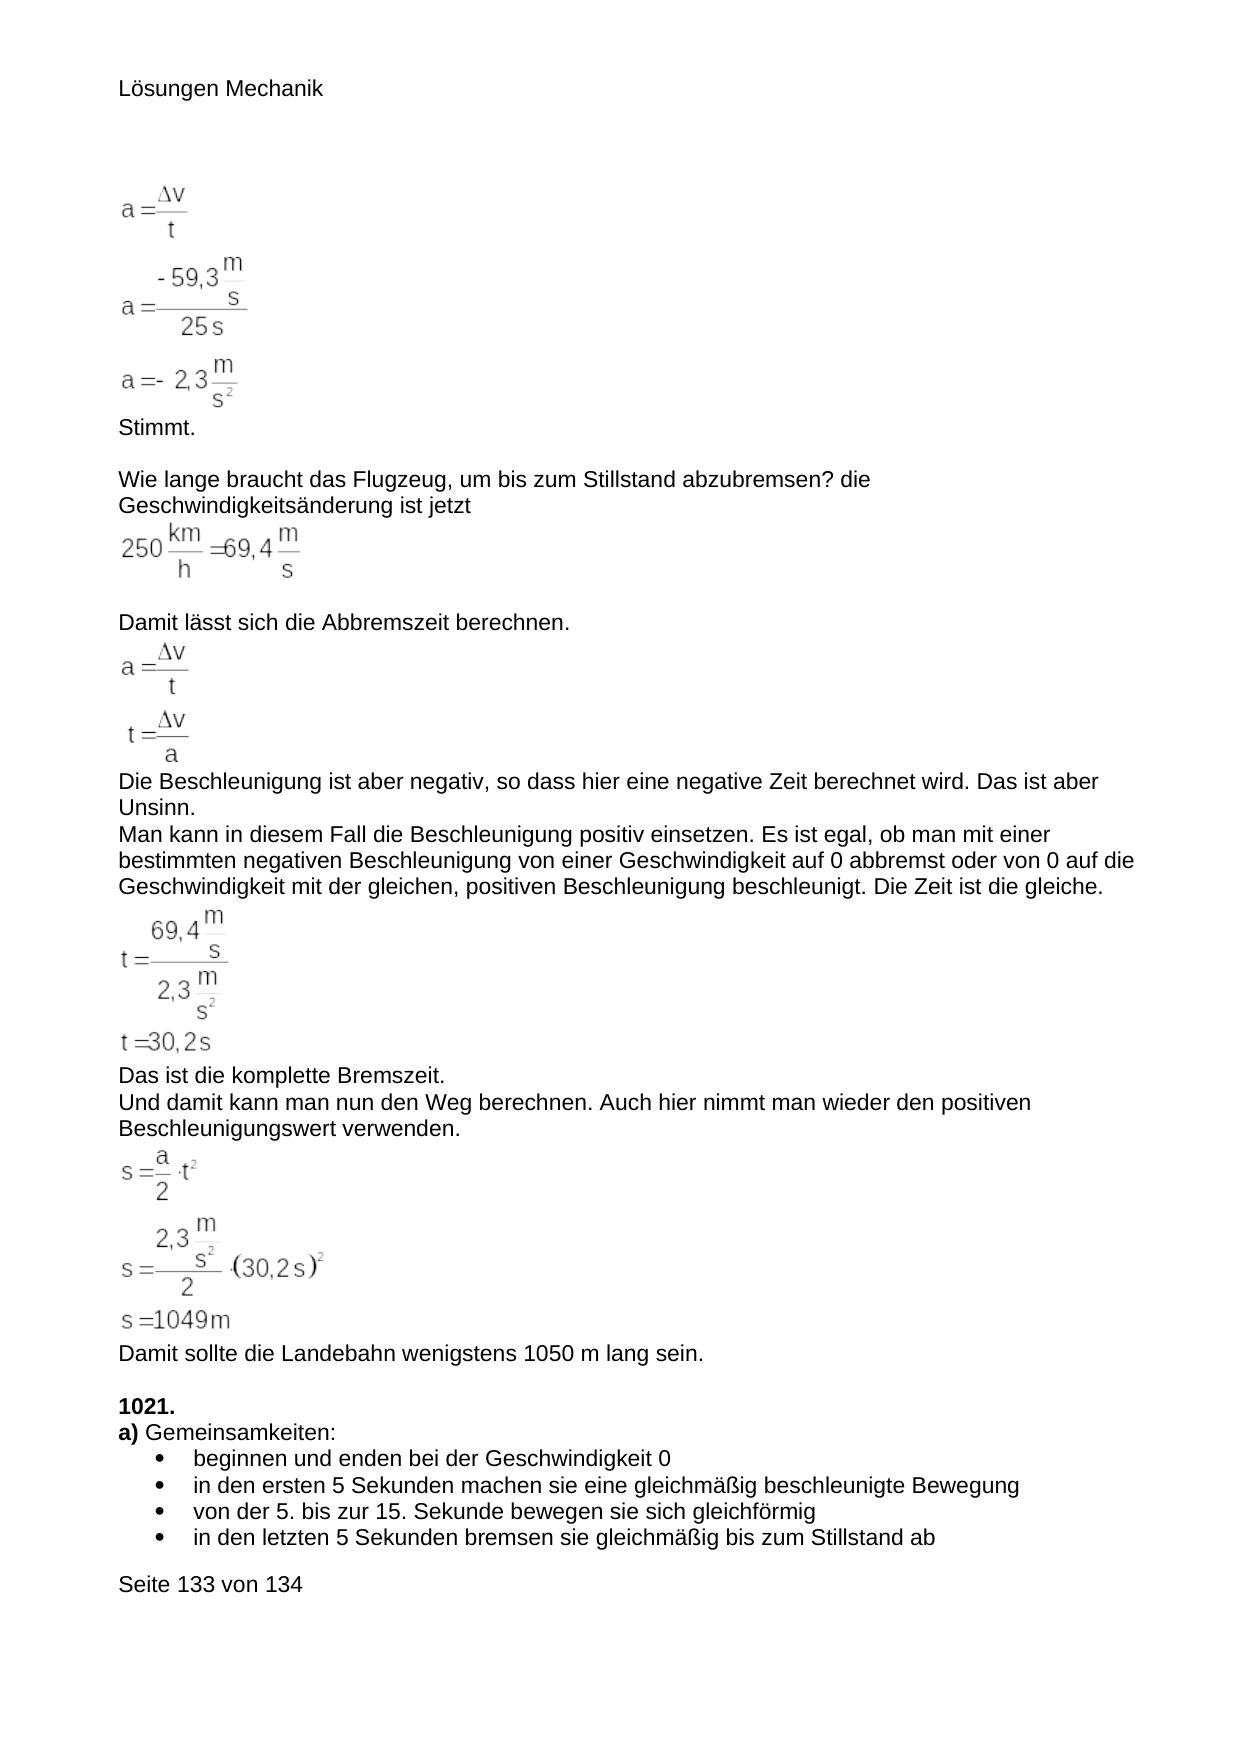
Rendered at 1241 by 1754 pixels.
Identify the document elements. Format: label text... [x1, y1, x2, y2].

text 1021. [118, 1393, 1152, 1419]
text Und damit kann man nun den Weg berechnen. Auch hier nimmt man wieder den positiven Beschleunigungswert verwenden. [118, 1088, 1152, 1141]
text Das ist die komplette Bremszeit. [118, 1062, 1152, 1088]
text Damit lässt sich die Abbremszeit berechnen. [118, 609, 1152, 635]
list beginnen und enden bei der Geschwindigkeit 0 [156, 1445, 1152, 1472]
list von der 5. bis zur 15. Sekunde bewegen sie sich gleichförmig [156, 1498, 1152, 1524]
list in den letzten 5 Sekunden bremsen sie gleichmäßig bis zum Stillstand ab [156, 1524, 1152, 1551]
list in den ersten 5 Sekunden machen sie eine gleichmäßig beschleunigte Bewegung [156, 1472, 1152, 1498]
text Man kann in diesem Fall die Beschleunigung positiv einsetzen. Es ist egal, ob man mit einer bestimmten negativen Beschleunigung von einer Geschwindigkeit auf 0 abbremst oder von 0 auf die Geschwindigkeit mit der gleichen, positiven Beschleunigung beschleunigt. Die Zeit ist die gleiche. [118, 821, 1152, 899]
text Stimmt. [118, 413, 1152, 440]
text a) Gemeinsamkeiten: [118, 1419, 1152, 1445]
text Wie lange braucht das Flugzeug, um bis zum Stillstand abzubremsen? die Geschwindigkeitsänderung ist jetzt [118, 466, 1152, 519]
text Damit sollte die Landebahn wenigstens 1050 m lang sein. [118, 1340, 1152, 1366]
text Die Beschleunigung ist aber negativ, so dass hier eine negative Zeit berechnet wird. Das ist aber Unsinn. [118, 768, 1152, 821]
